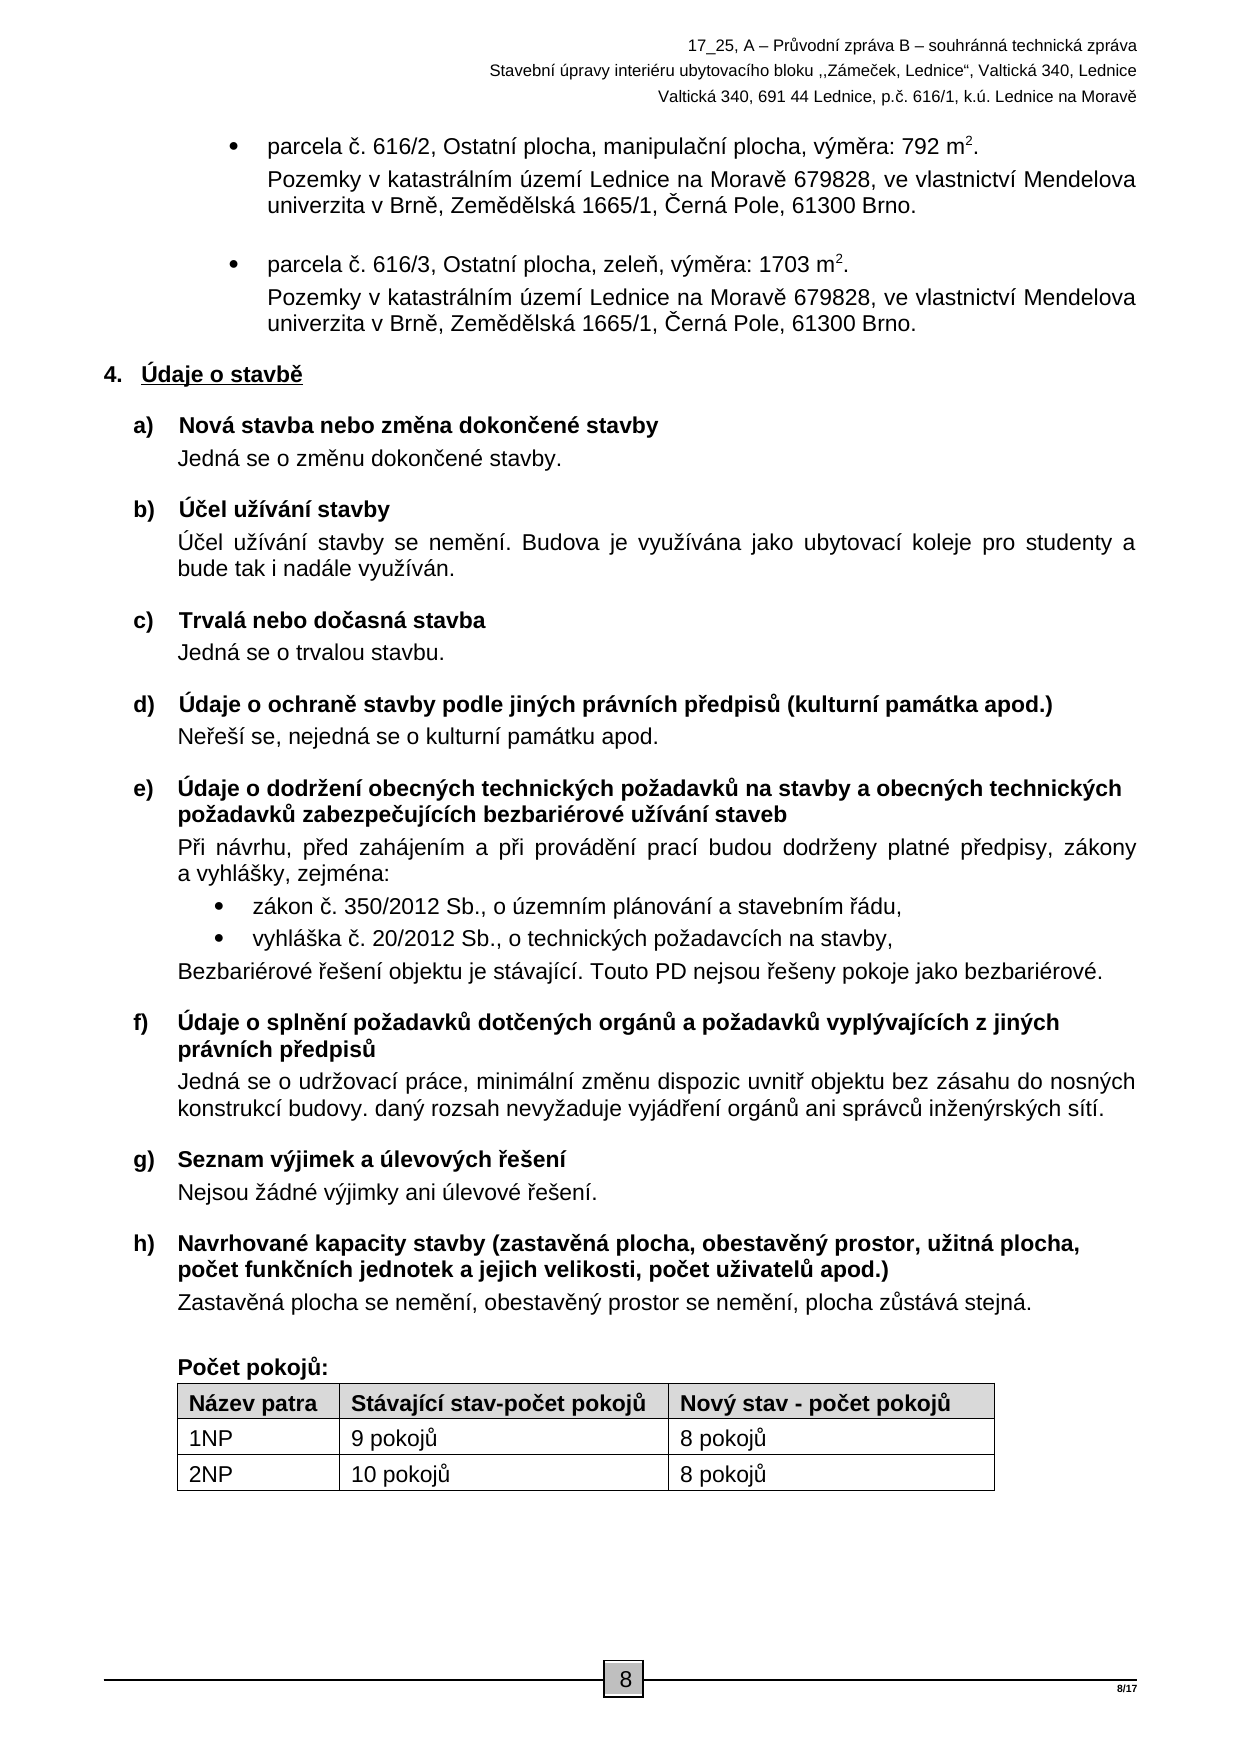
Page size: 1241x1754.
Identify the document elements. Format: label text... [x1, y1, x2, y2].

table_header Nový stav - počet pokojů [669, 1384, 994, 1418]
subtitle Seznam výjimek a úlevových řešení [133, 1146, 1137, 1172]
text Nejsou žádné výjimky ani úlevové řešení. [177, 1178, 1137, 1205]
subtitle Účel užívání stavby [133, 496, 1137, 523]
table_cell 9 pokojů [340, 1419, 668, 1454]
text Pozemky v katastrálním území Lednice na Moravě 679828, ve vlastnictví Mendelova univerzita v Brně, Zemědělská 1665/1, Černá Pole, 61300 Brno. [267, 283, 1137, 336]
text Počet pokojů: [177, 1354, 1137, 1380]
list vyhláška č. 20/2012 Sb., o technických požadavcích na stavby, [215, 925, 1137, 952]
text Jedná se o udržovací práce, minimální změnu dispozic uvnitř objektu bez zásahu do nosných konstrukcí budovy. daný rozsah nevyžaduje vyjádření orgánů ani správců inženýrských sítí. [177, 1068, 1137, 1121]
subtitle Údaje o ochraně stavby podle jiných právních předpisů (kulturní památka apod.) [133, 691, 1137, 717]
table_cell 10 pokojů [340, 1455, 668, 1489]
subtitle Nová stavba nebo změna dokončené stavby [133, 412, 1137, 439]
table_cell 8 pokojů [669, 1455, 994, 1489]
text Zastavěná plocha se nemění, obestavěný prostor se nemění, plocha zůstává stejná. [177, 1289, 1137, 1315]
text Pozemky v katastrálním území Lednice na Moravě 679828, ve vlastnictví Mendelova univerzita v Brně, Zemědělská 1665/1, Černá Pole, 61300 Brno. [267, 166, 1137, 218]
table_header Stávající stav-počet pokojů [340, 1384, 668, 1418]
subtitle Trvalá nebo dočasná stavba [133, 607, 1137, 633]
table_cell 2NP [178, 1455, 339, 1489]
list zákon č. 350/2012 Sb., o územním plánování a stavebním řádu, [215, 893, 1137, 919]
table_cell 8 pokojů [669, 1419, 994, 1454]
table_cell 1NP [178, 1419, 339, 1454]
list parcela č. 616/2, Ostatní plocha, manipulační plocha, výměra: 792 m2. [229, 133, 1108, 159]
text Jedná se o změnu dokončené stavby. [177, 445, 1137, 471]
table_header Název patra [178, 1384, 339, 1418]
subtitle Údaje o stavbě [103, 361, 1137, 387]
text Neřeší se, nejedná se o kulturní památku apod. [177, 723, 1137, 750]
text Účel užívání stavby se nemění. Budova je využívána jako ubytovací koleje pro studenty a bude tak i nadále využíván. [177, 529, 1137, 582]
list parcela č. 616/3, Ostatní plocha, zeleň, výměra: 1703 m2. [229, 251, 1108, 277]
text Bezbariérové řešení objektu je stávající. Touto PD nejsou řešeny pokoje jako bezbariérové. [177, 958, 1137, 984]
text Jedná se o trvalou stavbu. [177, 639, 1137, 666]
subtitle Navrhované kapacity stavby (zastavěná plocha, obestavěný prostor, užitná plocha, počet funkčních jednotek a jejich velikosti, počet uživatelů apod.) [133, 1230, 1137, 1282]
subtitle Údaje o splnění požadavků dotčených orgánů a požadavků vyplývajících z jiných právních předpisů [133, 1009, 1137, 1062]
subtitle Údaje o dodržení obecných technických požadavků na stavby a obecných technických požadavků zabezpečujících bezbariérové užívání staveb [133, 775, 1137, 827]
text Při návrhu, před zahájením a při provádění prací budou dodrženy platné předpisy, zákony a vyhlášky, zejména: [177, 834, 1137, 886]
